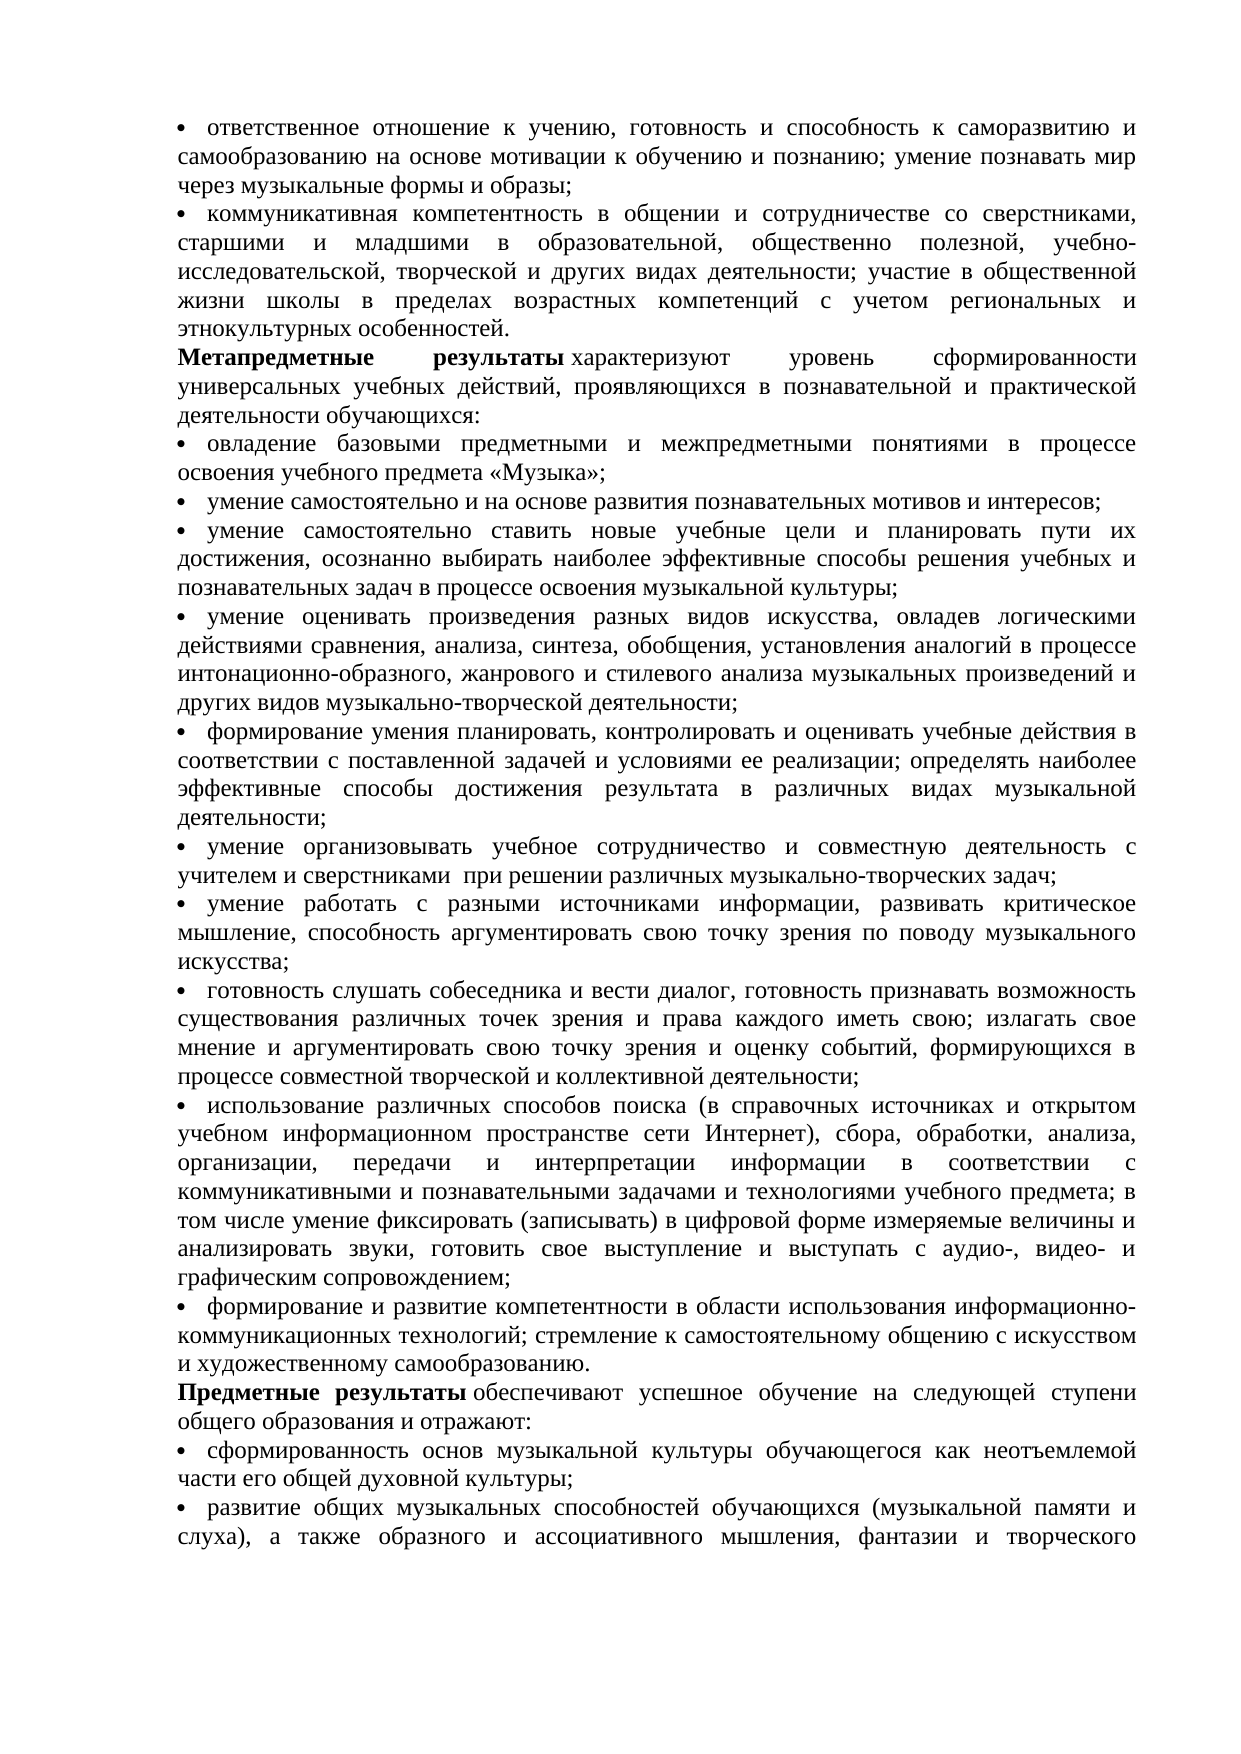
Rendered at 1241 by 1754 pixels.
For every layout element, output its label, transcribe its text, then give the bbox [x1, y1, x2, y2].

list овладение базовыми предметными и межпредметными понятиями в процессе освоения учебного предмета «Музыка»; [177, 428, 1137, 486]
text Метапредметные результаты характеризуют уровень сформированности универсальных учебных действий, проявляющихся в познавательной и практической деятельности обучающихся: [177, 342, 1137, 428]
list умение работать с разными источниками информации, развивать критическое мышление, способность аргументировать свою точку зрения по поводу музыкального искусства; [177, 888, 1137, 975]
list сформированность основ музыкальной культуры обучающегося как неотъемлемой части его общей духовной культуры; [177, 1435, 1137, 1492]
list умение самостоятельно ставить новые учебные цели и планировать пути их достижения, осознанно выбирать наиболее эффективные способы решения учебных и познавательных задач в процессе освоения музыкальной культуры; [177, 515, 1137, 601]
list готовность слушать собеседника и вести диалог, готовность признавать возможность существования различных точек зрения и права каждого иметь свою; излагать свое мнение и аргументировать свою точку зрения и оценку событий, формирующихся в процессе совместной творческой и коллективной деятельности; [177, 975, 1137, 1090]
list формирование умения планировать, контролировать и оценивать учебные действия в соответствии с поставленной задачей и условиями ее реализации; определять наиболее эффективные способы достижения результата в различных видах музыкальной деятельности; [177, 716, 1137, 831]
list умение самостоятельно и на основе развития познавательных мотивов и интересов; [177, 486, 1137, 515]
list использование различных способов поиска (в справочных источниках и открытом учебном информационном пространстве сети Интернет), сбора, обработки, анализа, организации, передачи и интерпретации информации в соответствии с коммуникативными и познавательными задачами и технологиями учебного предмета; в том числе умение фиксировать (записывать) в цифровой форме измеряемые величины и анализировать звуки, готовить свое выступление и выступать с аудио-, видео- и графическим сопровождением; [177, 1090, 1137, 1291]
text Предметные результаты обеспечивают успешное обучение на следующей ступени общего образования и отражают: [177, 1377, 1137, 1435]
list умение организовывать учебное сотрудничество и совместную деятельность с учителем и сверстниками при решении различных музыкально-творческих задач; [177, 831, 1137, 888]
list умение оценивать произведения разных видов искусства, овладев логическими действиями сравнения, анализа, синтеза, обобщения, установления аналогий в процессе интонационно-образного, жанрового и стилевого анализа музыкальных произведений и других видов музыкально-творческой деятельности; [177, 601, 1137, 716]
list формирование и развитие компетентности в области использования информационно-коммуникационных технологий; стремление к самостоятельному общению с искусством и художественному самообразованию. [177, 1291, 1137, 1377]
list коммуникативная компетентность в общении и сотрудничестве со сверстниками, старшими и младшими в образовательной, общественно полезной, учебно-исследовательской, творческой и других видах деятельности; участие в общественной жизни школы в пределах возрастных компетенций с учетом региональных и этнокультурных особенностей. [177, 198, 1137, 342]
list ответственное отношение к учению, готовность и способность к саморазвитию и самообразованию на основе мотивации к обучению и познанию; умение познавать мир через музыкальные формы и образы; [177, 112, 1137, 198]
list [177, 1492, 1137, 1550]
